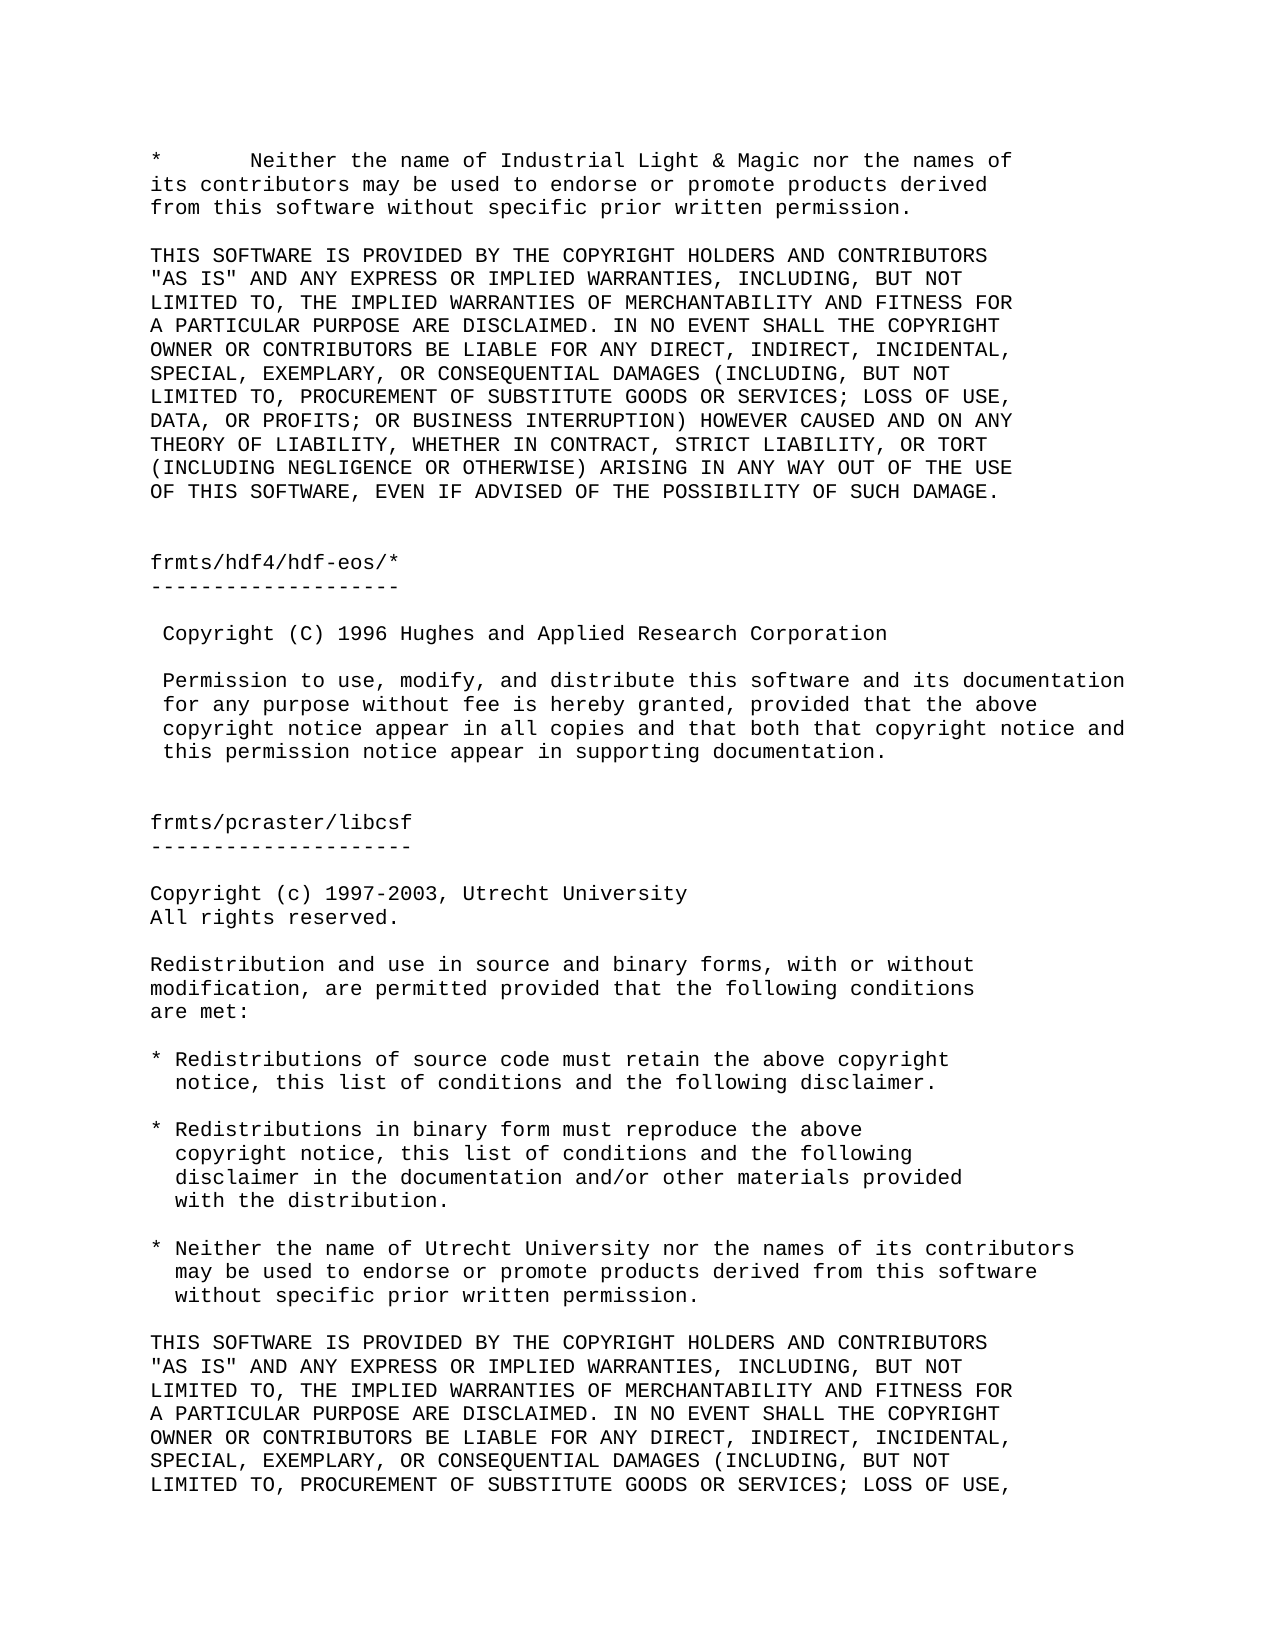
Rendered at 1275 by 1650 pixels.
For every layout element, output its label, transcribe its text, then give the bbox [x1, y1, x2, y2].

text its contributors may be used to endorse or promote products derived [150, 174, 1125, 197]
text copyright notice, this list of conditions and the following [150, 1143, 1125, 1167]
text this permission notice appear in supporting documentation. [150, 741, 1125, 765]
text * Neither the name of Utrecht University nor the names of its contributors [150, 1238, 1125, 1261]
text THIS SOFTWARE IS PROVIDED BY THE COPYRIGHT HOLDERS AND CONTRIBUTORS [150, 1332, 1125, 1356]
text Copyright (c) 1997-2003, Utrecht University [150, 883, 1125, 907]
text modification, are permitted provided that the following conditions [150, 978, 1125, 1001]
text may be used to endorse or promote products derived from this software [150, 1261, 1125, 1285]
text LIMITED TO, THE IMPLIED WARRANTIES OF MERCHANTABILITY AND FITNESS FOR [150, 292, 1125, 316]
text --------------------- [150, 836, 1125, 859]
text * Neither the name of Industrial Light & Magic nor the names of [150, 150, 1125, 174]
text (INCLUDING NEGLIGENCE OR OTHERWISE) ARISING IN ANY WAY OUT OF THE USE [150, 457, 1125, 481]
text OF THIS SOFTWARE, EVEN IF ADVISED OF THE POSSIBILITY OF SUCH DAMAGE. [150, 481, 1125, 505]
text LIMITED TO, THE IMPLIED WARRANTIES OF MERCHANTABILITY AND FITNESS FOR [150, 1379, 1125, 1403]
text frmts/hdf4/hdf-eos/* [150, 552, 1125, 576]
text copyright notice appear in all copies and that both that copyright notice and [150, 717, 1125, 741]
text "AS IS" AND ANY EXPRESS OR IMPLIED WARRANTIES, INCLUDING, BUT NOT [150, 268, 1125, 292]
text Redistribution and use in source and binary forms, with or without [150, 954, 1125, 978]
text OWNER OR CONTRIBUTORS BE LIABLE FOR ANY DIRECT, INDIRECT, INCIDENTAL, [150, 339, 1125, 363]
text notice, this list of conditions and the following disclaimer. [150, 1072, 1125, 1096]
text OWNER OR CONTRIBUTORS BE LIABLE FOR ANY DIRECT, INDIRECT, INCIDENTAL, [150, 1427, 1125, 1451]
text THEORY OF LIABILITY, WHETHER IN CONTRACT, STRICT LIABILITY, OR TORT [150, 434, 1125, 457]
text from this software without specific prior written permission. [150, 197, 1125, 221]
text for any purpose without fee is hereby granted, provided that the above [150, 694, 1125, 717]
text SPECIAL, EXEMPLARY, OR CONSEQUENTIAL DAMAGES (INCLUDING, BUT NOT [150, 1451, 1125, 1474]
text * Redistributions in binary form must reproduce the above [150, 1119, 1125, 1143]
text LIMITED TO, PROCUREMENT OF SUBSTITUTE GOODS OR SERVICES; LOSS OF USE, [150, 1474, 1125, 1498]
text disclaimer in the documentation and/or other materials provided [150, 1167, 1125, 1190]
text with the distribution. [150, 1190, 1125, 1214]
text "AS IS" AND ANY EXPRESS OR IMPLIED WARRANTIES, INCLUDING, BUT NOT [150, 1356, 1125, 1379]
text frmts/pcraster/libcsf [150, 812, 1125, 836]
text A PARTICULAR PURPOSE ARE DISCLAIMED. IN NO EVENT SHALL THE COPYRIGHT [150, 1403, 1125, 1427]
text SPECIAL, EXEMPLARY, OR CONSEQUENTIAL DAMAGES (INCLUDING, BUT NOT [150, 363, 1125, 386]
text * Redistributions of source code must retain the above copyright [150, 1048, 1125, 1072]
text A PARTICULAR PURPOSE ARE DISCLAIMED. IN NO EVENT SHALL THE COPYRIGHT [150, 316, 1125, 339]
text LIMITED TO, PROCUREMENT OF SUBSTITUTE GOODS OR SERVICES; LOSS OF USE, [150, 386, 1125, 410]
text without specific prior written permission. [150, 1285, 1125, 1309]
text THIS SOFTWARE IS PROVIDED BY THE COPYRIGHT HOLDERS AND CONTRIBUTORS [150, 244, 1125, 268]
text are met: [150, 1001, 1125, 1025]
text Permission to use, modify, and distribute this software and its documentation [150, 670, 1125, 694]
text Copyright (C) 1996 Hughes and Applied Research Corporation [150, 623, 1125, 647]
text -------------------- [150, 576, 1125, 599]
text All rights reserved. [150, 907, 1125, 930]
text DATA, OR PROFITS; OR BUSINESS INTERRUPTION) HOWEVER CAUSED AND ON ANY [150, 410, 1125, 434]
